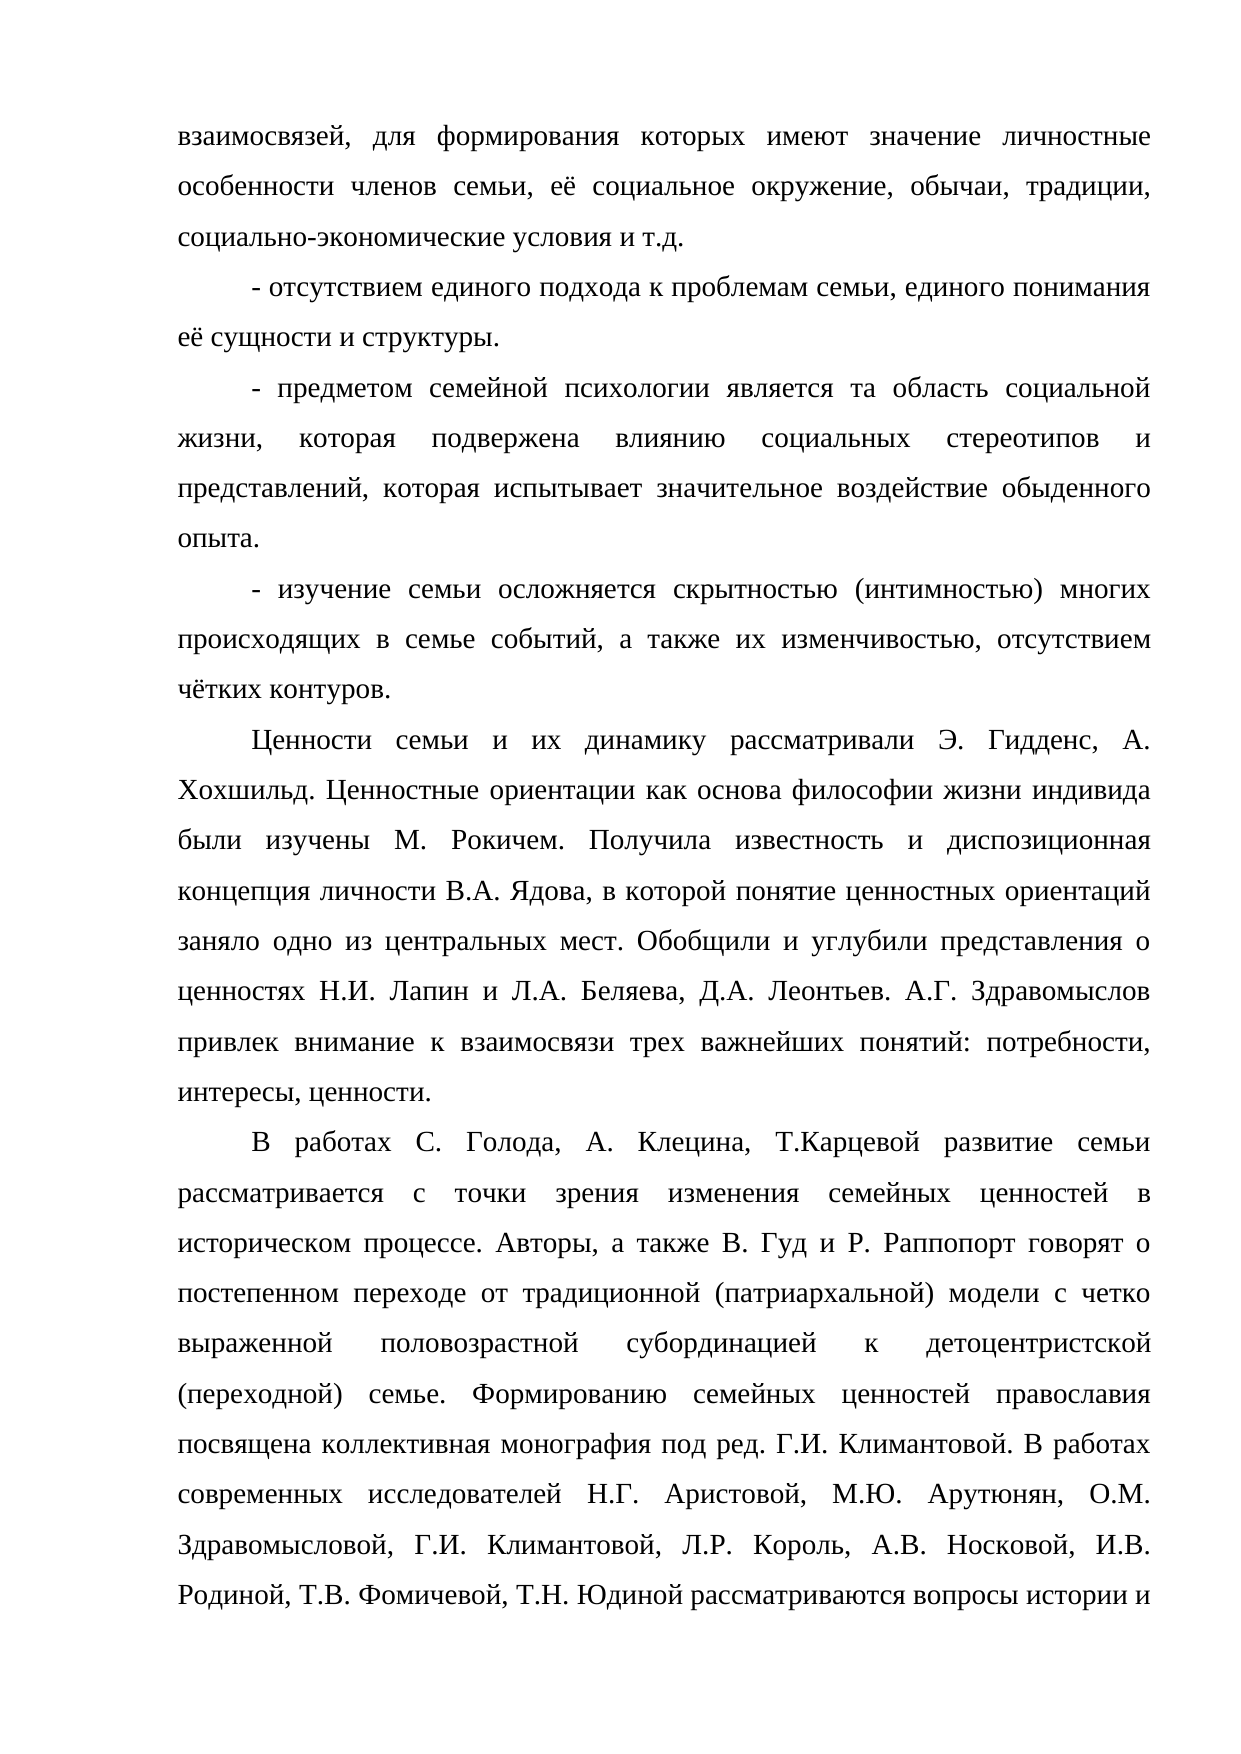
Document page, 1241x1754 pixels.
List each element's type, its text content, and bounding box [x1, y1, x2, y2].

text - предметом семейной психологии является та область социальной жизни, которая подвержена влиянию социальных стереотипов и представлений, которая испытывает значительное воздействие обыденного опыта. [177, 370, 1152, 554]
text Ценности семьи и их динамику рассматривали Э. Гидденс, А. Хохшильд. Ценностные ориентации как основа философии жизни индивида были изучены М. Рокичем. Получила известность и диспозиционная концепция личности В.А. Ядова, в которой понятие ценностных ориентаций заняло одно из центральных мест. Обобщили и углубили представления о ценностях Н.И. Лапин и Л.А. Беляева, Д.А. Леонтьев. А.Г. Здравомыслов привлек внимание к взаимосвязи трех важнейших понятий: потребности, интересы, ценности. [177, 722, 1152, 1108]
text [177, 1124, 1152, 1611]
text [177, 118, 1152, 252]
text - изучение семьи осложняется скрытностью (интимностью) многих происходящих в семье событий, а также их изменчивостью, отсутствием чётких контуров. [177, 571, 1152, 705]
text - отсутствием единого подхода к проблемам семьи, единого понимания её сущности и структуры. [177, 269, 1152, 353]
